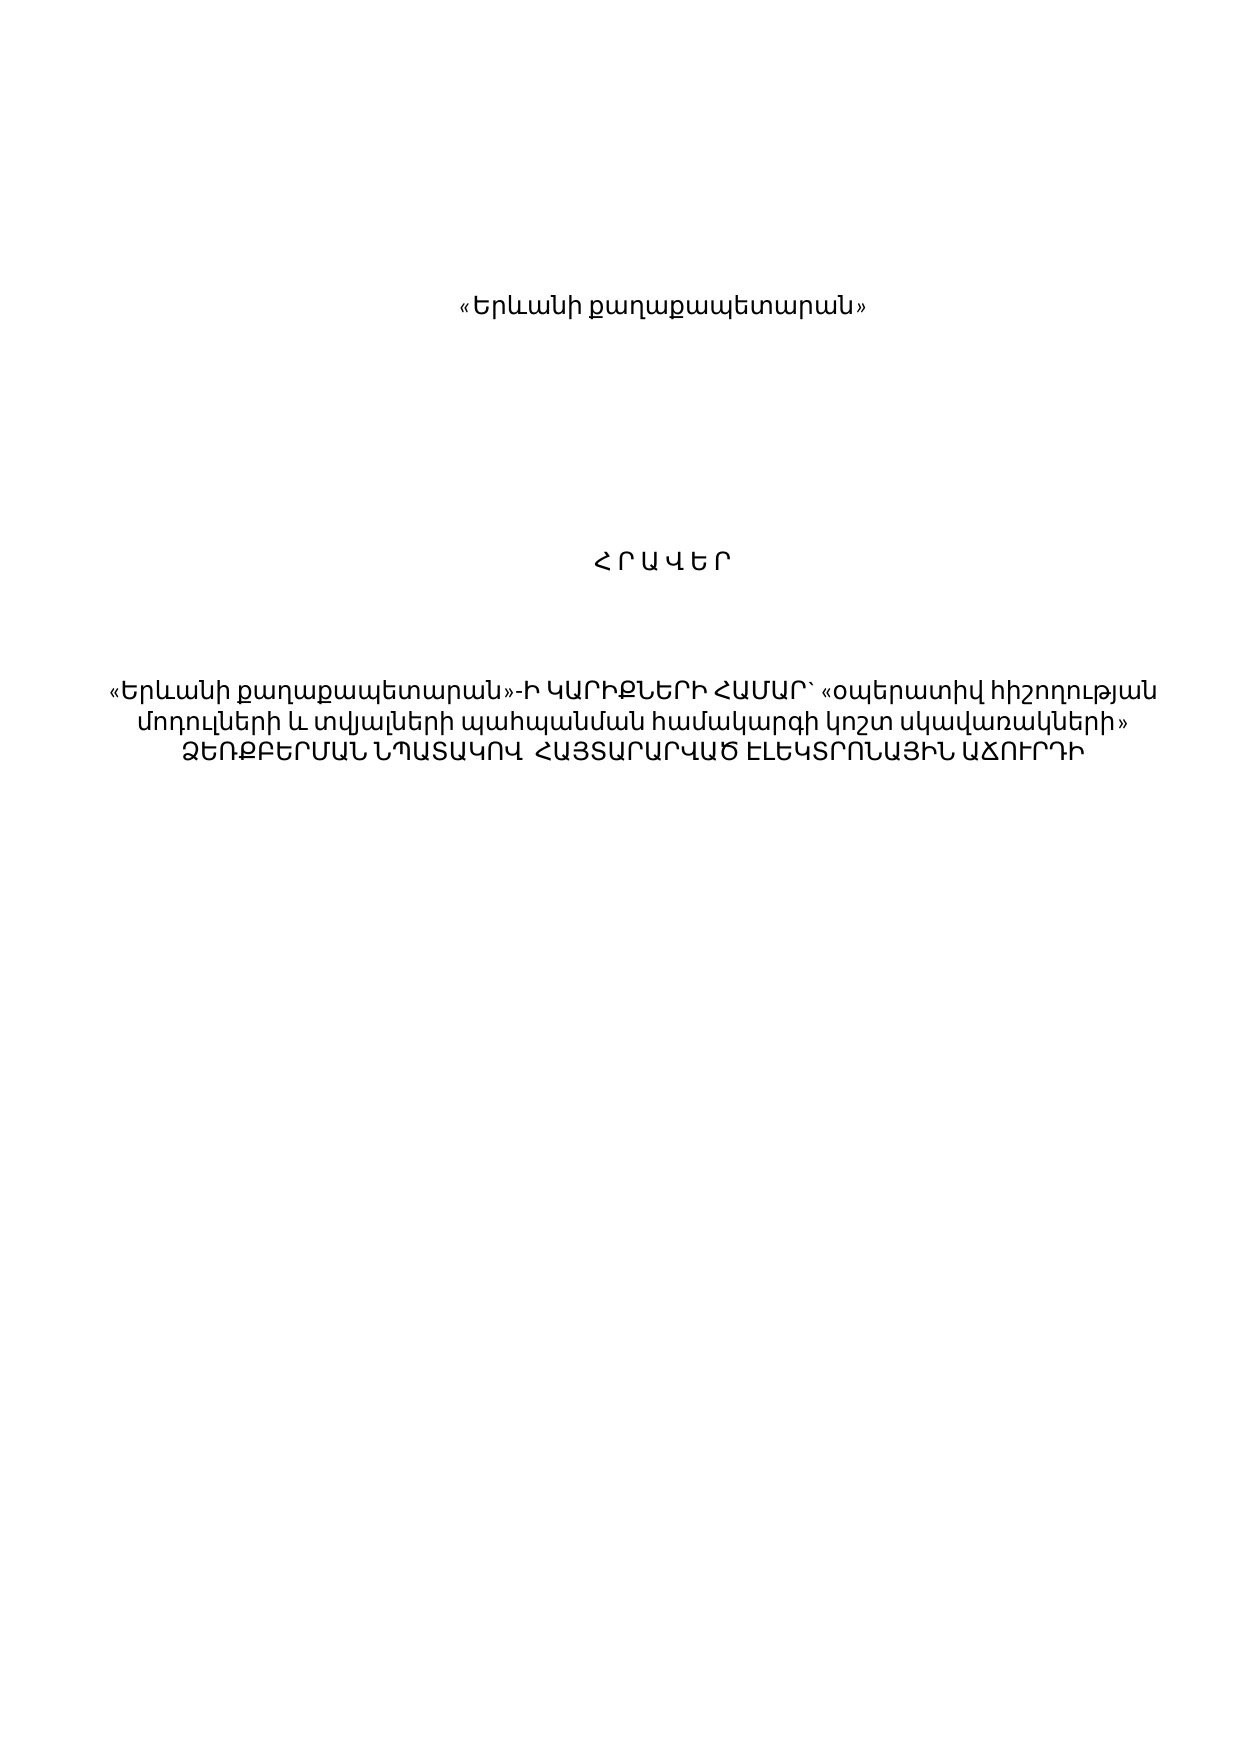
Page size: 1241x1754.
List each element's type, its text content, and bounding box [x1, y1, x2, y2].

text Հ Ր Ա Վ Ե Ր [94, 546, 1172, 577]
text « Երևանի քաղաքապետարան» [94, 290, 1172, 321]
text «Երևանի քաղաքապետարան»-Ի ԿԱՐԻՔՆԵՐԻ ՀԱՄԱՐ` «օպերատիվ հիշողության մոդուլների և տվյալների պահպանման համակարգի կոշտ սկավառակների» ՁԵՌՔԲԵՐՄԱՆ ՆՊԱՏԱԿՈՎ ՀԱՅՏԱՐԱՐՎԱԾ ԷԼԵԿՏՐՈՆԱՅԻՆ ԱՃՈՒՐԴԻ [94, 676, 1172, 767]
